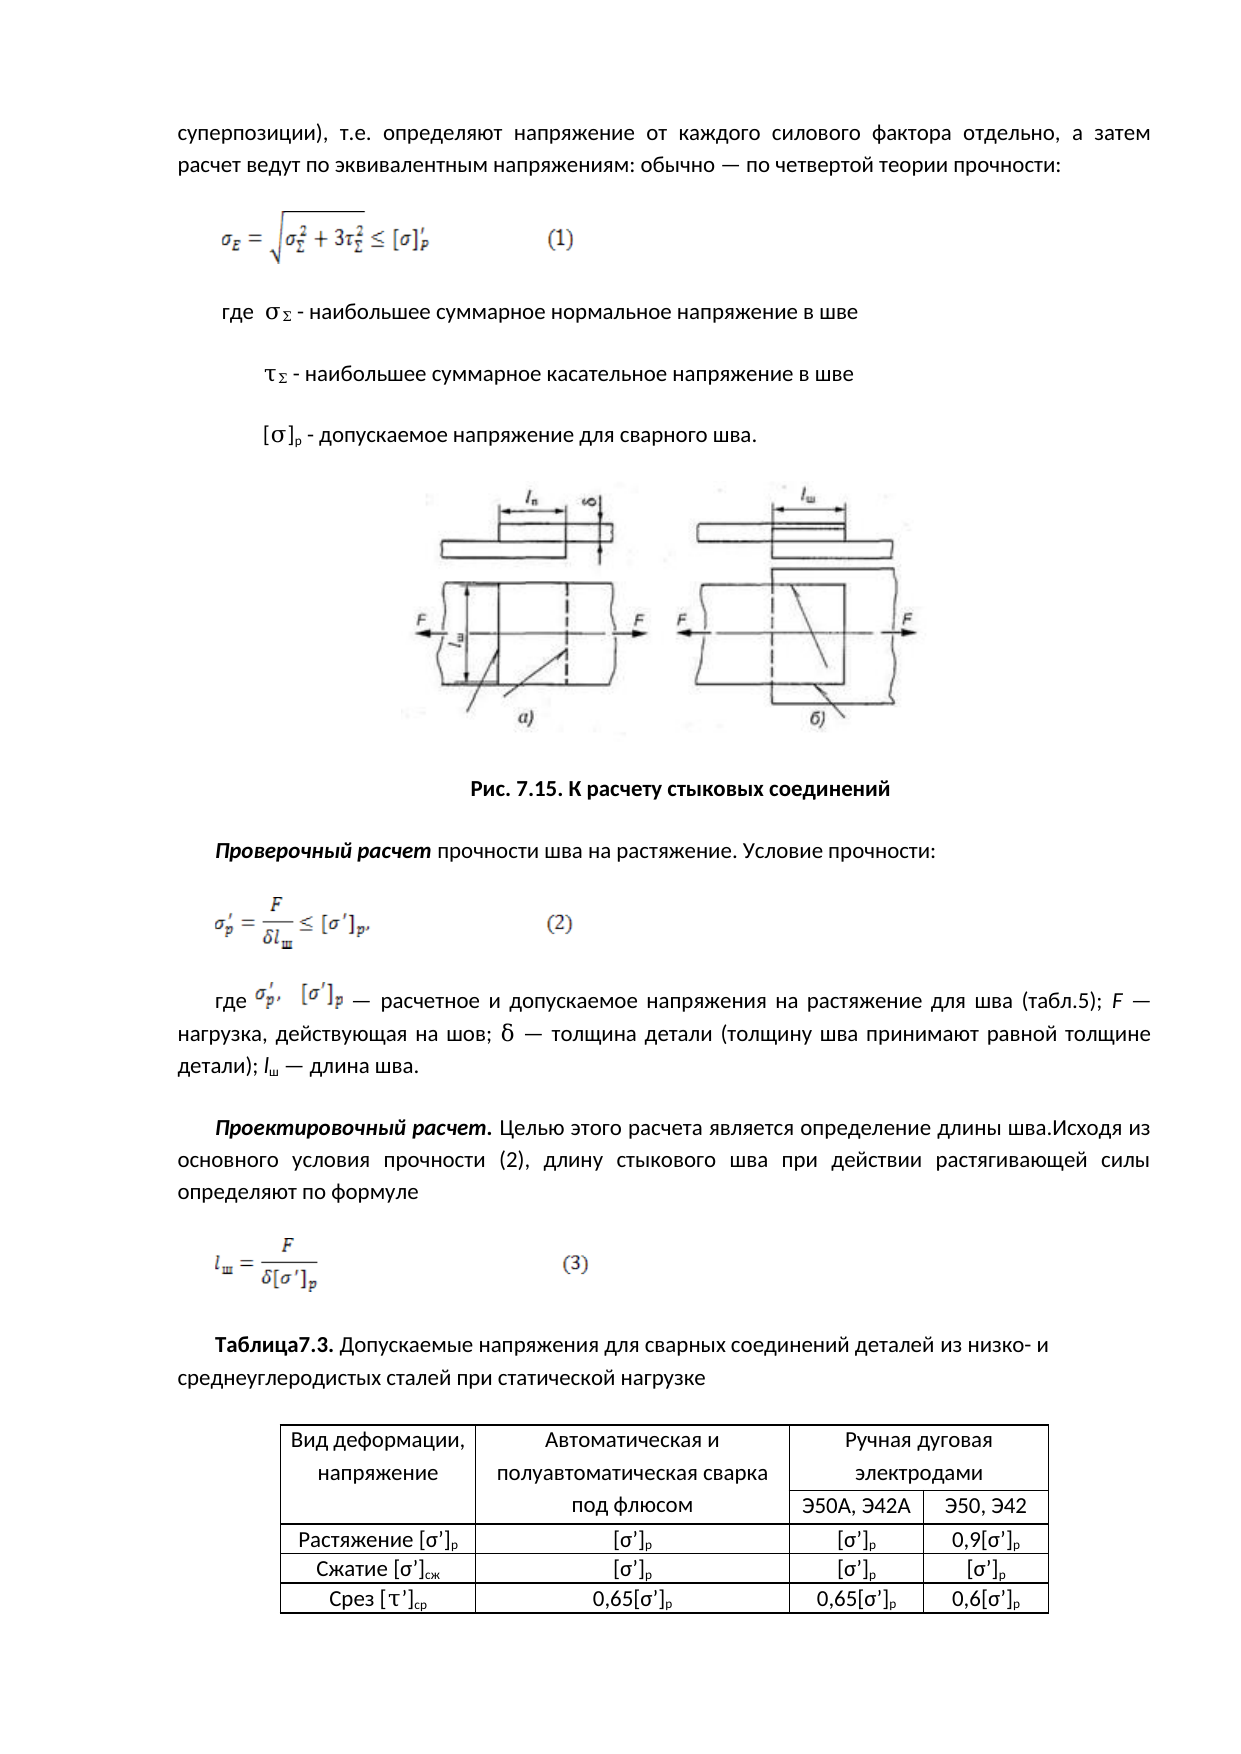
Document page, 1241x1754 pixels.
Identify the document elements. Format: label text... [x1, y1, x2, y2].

table_cell [σ’]р [790, 1525, 923, 1553]
text где — расчетное и допускаемое напряжения на растяжение для шва (табл.5); F — нагрузка, действующая на шов; δ — толщина детали (толщину шва принимают равной толщине детали); lш — длина шва. [177, 982, 1152, 1079]
text Рис. 7.15. К расчету стыковых соединений [177, 774, 1152, 803]
table_cell Сжатие [σ’]сж [281, 1554, 475, 1582]
text Проверочный расчет прочности шва на растяжение. Условие прочности: [177, 836, 1152, 864]
table_cell Срез [τ’]ср [281, 1584, 475, 1612]
table_cell 0,65[σ’]р [476, 1584, 789, 1612]
table_header Ручная дуговая электродами [790, 1426, 1048, 1490]
table_cell [σ’]р [476, 1525, 789, 1553]
table_cell [σ’]р [790, 1554, 923, 1582]
table_cell Э50, Э42 [924, 1491, 1048, 1523]
table_header Автоматическая и полуавтоматическая сварка под флюсом [476, 1426, 789, 1523]
text где σΣ - наибольшее суммарное нормальное напряжение в шве [177, 297, 1152, 325]
table_cell Растяжение [σ’]р [281, 1525, 475, 1553]
table_cell Э50А, Э42А [790, 1491, 923, 1523]
table_cell 0,9[σ’]р [924, 1525, 1048, 1553]
text Проектировочный расчет. Целью этого расчета является определение длины шва.Исходя из основного условия прочности (2), длину стыкового шва при действии растягивающей силы определяют по формуле [177, 1113, 1152, 1205]
picture [214, 1238, 589, 1292]
text Таблица7.3. Допускаемые напряжения для сварных соединений деталей из низко- и среднеуглеродистых сталей при статической нагрузке [177, 1331, 1152, 1391]
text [177, 118, 1152, 178]
table_cell 0,65[σ’]р [790, 1584, 923, 1612]
picture [214, 897, 573, 949]
picture [221, 211, 574, 264]
table_cell 0,6[σ’]р [924, 1584, 1048, 1612]
picture [255, 982, 343, 1009]
text [σ]p - допускаемое напряжение для сварного шва. [177, 420, 1152, 448]
picture [401, 481, 928, 742]
table_cell [σ’]р [924, 1554, 1048, 1582]
text τΣ - наибольшее суммарное касательное напряжение в шве [177, 358, 1152, 387]
table_cell [σ’]р [476, 1554, 789, 1582]
table_header Вид деформации, напряжение [281, 1426, 475, 1523]
